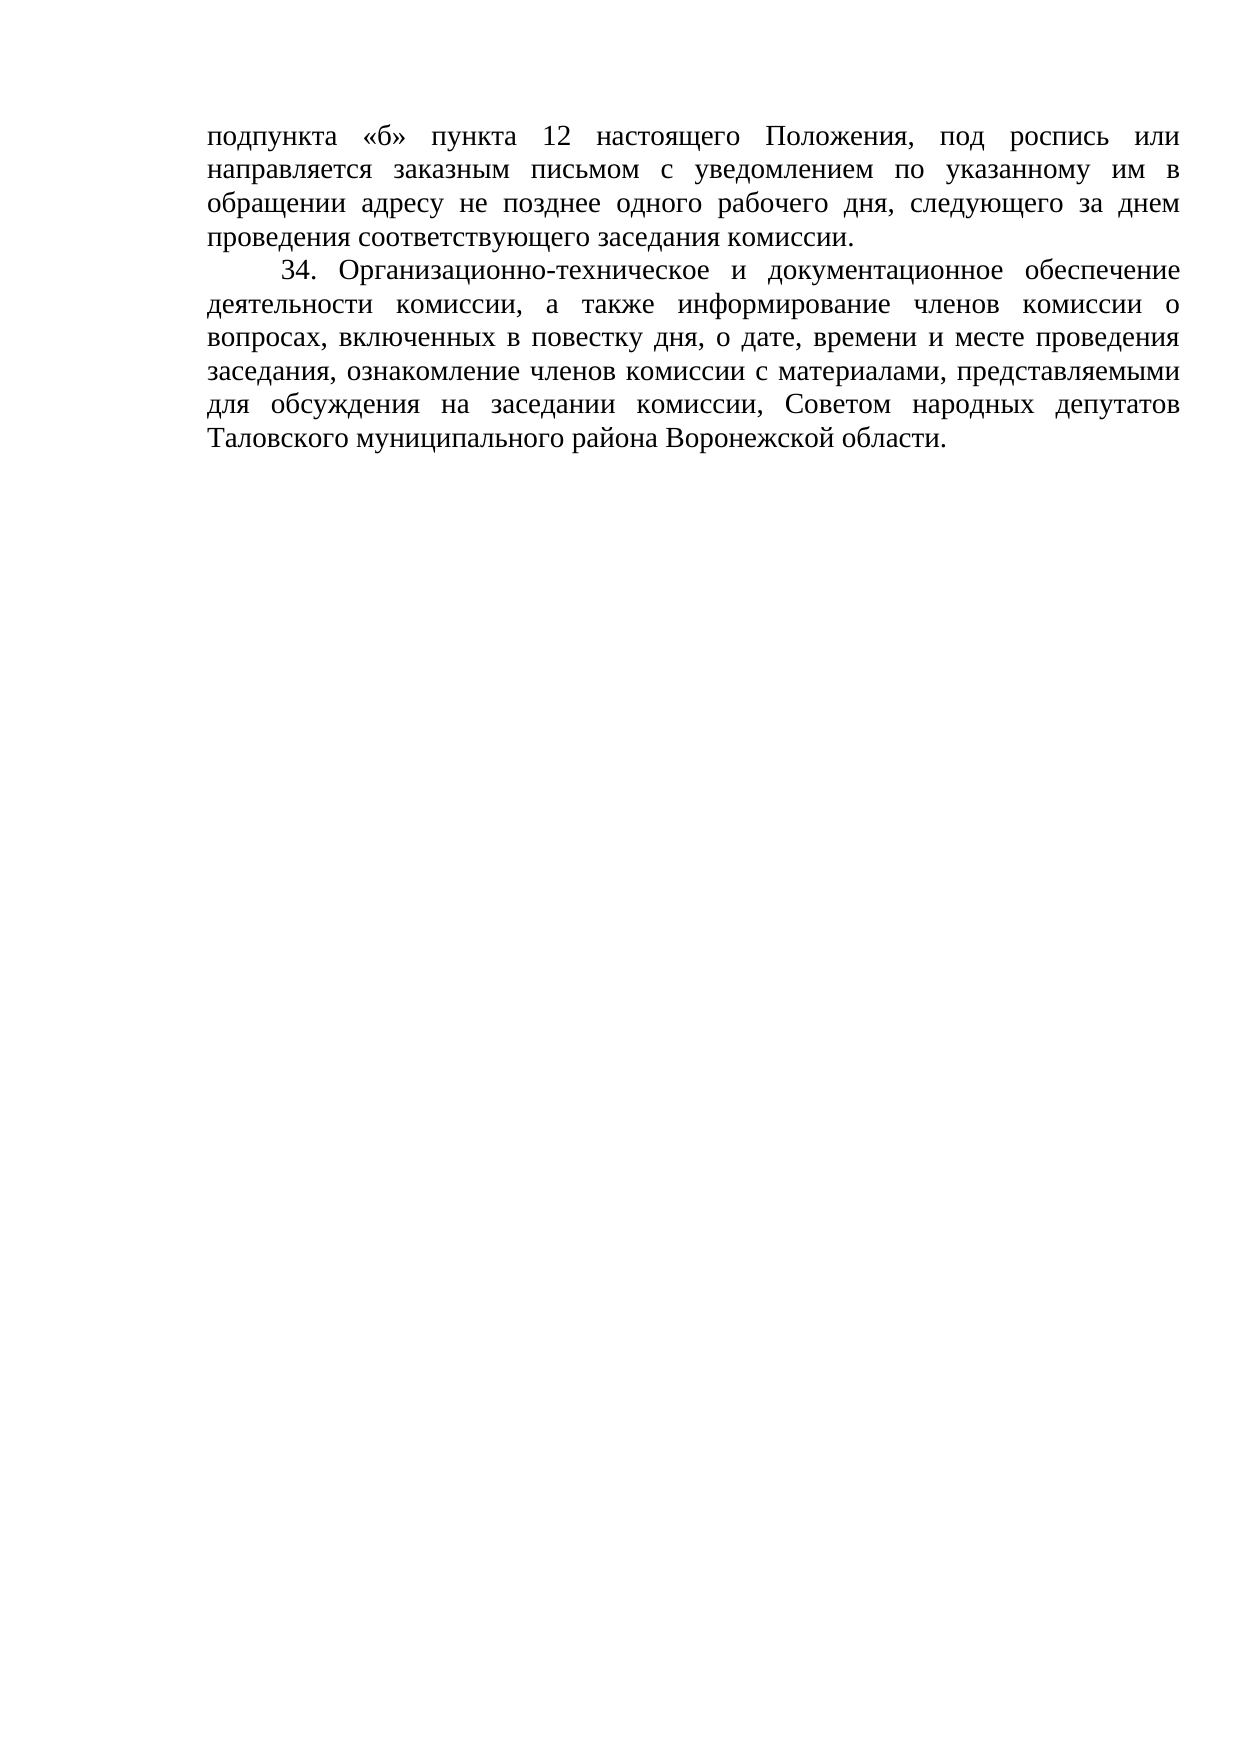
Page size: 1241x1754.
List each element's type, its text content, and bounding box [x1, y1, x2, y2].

text 34. Организационно-техническое и документационное обеспечение деятельности комиссии, а также информирование членов комиссии о вопросах, включенных в повестку дня, о дате, времени и месте проведения заседания, ознакомление членов комиссии с материалами, представляемыми для обсуждения на заседании комиссии, Советом народных депутатов Таловского муниципального района Воронежской области. [207, 252, 1181, 453]
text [207, 118, 1181, 252]
